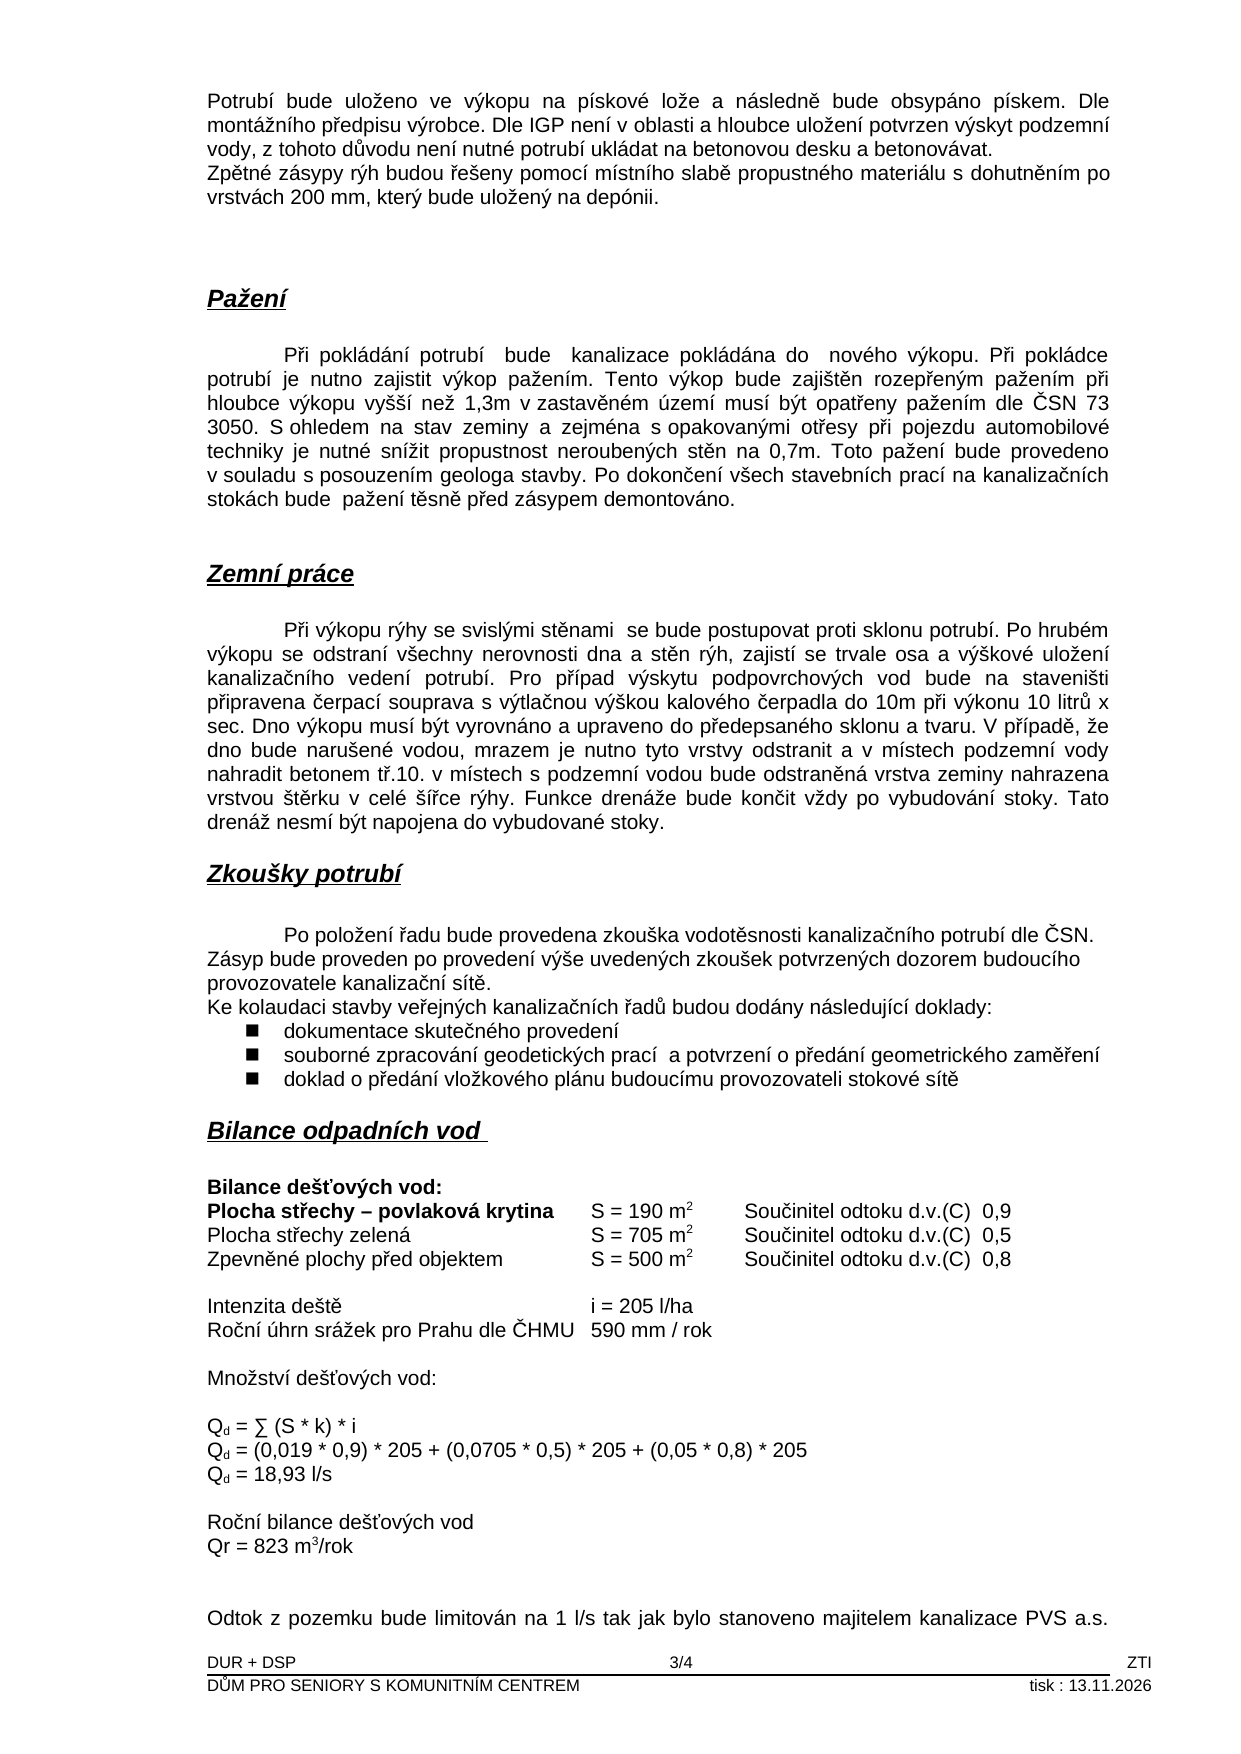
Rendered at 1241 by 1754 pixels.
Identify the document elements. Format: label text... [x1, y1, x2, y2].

subtitle Zkoušky potrubí [207, 859, 1110, 888]
subtitle Pažení [207, 284, 1110, 312]
list Plocha střechy zelená S = 705 m2 Součinitel odtoku d.v.(C) 0,5 [207, 1222, 1110, 1246]
list Qr = 823 m3/rok [207, 1534, 1110, 1558]
list Zpevněné plochy před objektem S = 500 m2 Součinitel odtoku d.v.(C) 0,8 [207, 1246, 1110, 1270]
list dokumentace skutečného provedení [244, 1018, 1110, 1042]
subtitle Bilance odpadních vod [207, 1116, 1110, 1144]
list Po položení řadu bude provedena zkouška vodotěsnosti kanalizačního potrubí dle ČSN. Zásyp bude proveden po provedení výše uvedených zkoušek potvrzených dozorem budoucího provozovatele kanalizační sítě. [207, 923, 1110, 994]
list doklad o předání vložkového plánu budoucímu provozovateli stokové sítě [244, 1067, 1110, 1091]
list souborné zpracování geodetických prací a potvrzení o předání geometrického zaměření [244, 1042, 1110, 1067]
list Při pokládání potrubí bude kanalizace pokládána do nového výkopu. Při pokládce potrubí je nutno zajistit výkop pažením. Tento výkop bude zajištěn rozepřeným pažením při hloubce výkopu vyšší než 1,3m v zastavěném území musí být opatřeny pažením dle ČSN 73 3050. S ohledem na stav zeminy a zejména s opakovanými otřesy při pojezdu automobilové techniky je nutné snížit propustnost neroubených stěn na 0,7m. Toto pažení bude provedeno v souladu s posouzením geologa stavby. Po dokončení všech stavebních prací na kanalizačních stokách bude pažení těsně před zásypem demontováno. [207, 343, 1110, 510]
list Roční bilance dešťových vod [207, 1510, 1110, 1534]
list Qd = (0,019 * 0,9) * 205 + (0,0705 * 0,5) * 205 + (0,05 * 0,8) * 205 [207, 1438, 1110, 1462]
list Ke kolaudaci stavby veřejných kanalizačních řadů budou dodány následující doklady: [207, 994, 1110, 1018]
list Zpětné zásypy rýh budou řešeny pomocí místního slabě propustného materiálu s dohutněním po vrstvách 200 mm, který bude uložený na depónii. [207, 161, 1110, 208]
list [207, 1606, 1110, 1630]
list Potrubí bude uloženo ve výkopu na pískové lože a následně bude obsypáno pískem. Dle montážního předpisu výrobce. Dle IGP není v oblasti a hloubce uložení potvrzen výskyt podzemní vody, z tohoto důvodu není nutné potrubí ukládat na betonovou desku a betonovávat. [207, 89, 1110, 161]
list Při výkopu rýhy se svislými stěnami se bude postupovat proti sklonu potrubí. Po hrubém výkopu se odstraní všechny nerovnosti dna a stěn rýh, zajistí se trvale osa a výškové uložení kanalizačního vedení potrubí. Pro případ výskytu podpovrchových vod bude na staveništi připravena čerpací souprava s výtlačnou výškou kalového čerpadla do 10m při výkonu x sec. Dno výkopu musí být vyrovnáno a upraveno do předepsaného sklonu a tvaru. V případě, že dno bude narušené vodou, mrazem je nutno tyto vrstvy odstranit a v místech podzemní vody nahradit betonem tř.10. v místech s podzemní vodou bude odstraněná vrstva zeminy nahrazena vrstvou štěrku v celé šířce rýhy. Funkce drenáže bude končit vždy po vybudování stoky. Tato drenáž nesmí být napojena do vybudované stoky. [207, 618, 1110, 834]
list Plocha střechy – povlaková krytina S = 190 m2 Součinitel odtoku d.v.(C) 0,9 [207, 1198, 1110, 1222]
subtitle Zemní práce [207, 559, 1110, 588]
list Qd = 18,93 l/s [207, 1462, 1110, 1486]
list Množství dešťových vod: [207, 1366, 1110, 1390]
list Qd = ∑ (S * k) * i [207, 1414, 1110, 1438]
list Roční úhrn srážek pro Prahu dle ČHMU 590 mm / rok [207, 1318, 1110, 1342]
list Intenzita deště i = 205 l/ha [207, 1294, 1110, 1318]
list Bilance dešťových vod: [207, 1174, 1110, 1198]
